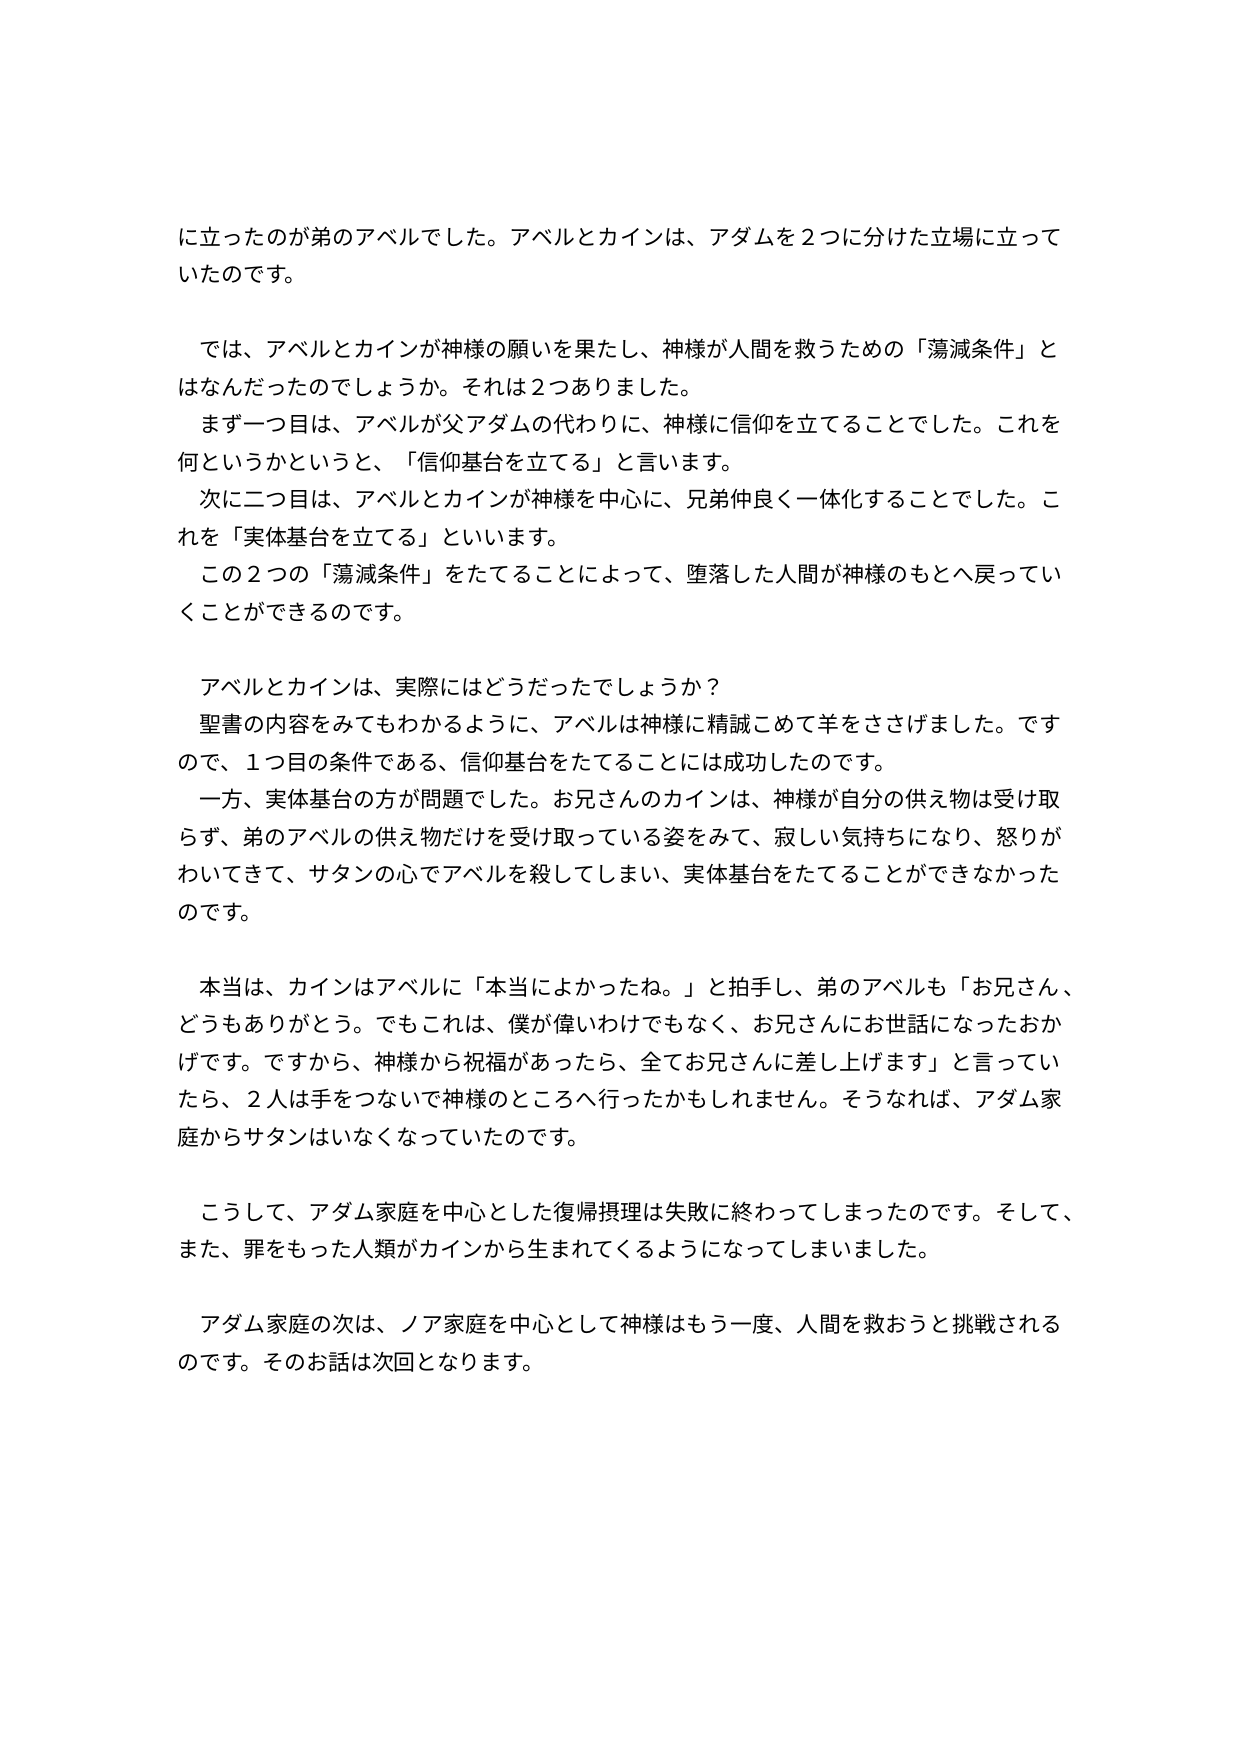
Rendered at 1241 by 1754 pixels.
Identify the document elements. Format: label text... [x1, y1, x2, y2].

text 聖書の内容をみてもわかるように、アベルは神様に精誠こめて羊をささげました。ですので、１つ目の条件である、信仰基台をたてることには成功したのです。 [177, 704, 1063, 779]
text では、アベルとカインが神様の願いを果たし、神様が人間を救うための「蕩減条件」とはなんだったのでしょうか。それは２つありました。 [177, 329, 1063, 404]
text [177, 217, 1063, 292]
text 本当は、カインはアベルに「本当によかったね。」と拍手し、弟のアベルも「お兄さん、どうもありがとう。でもこれは、僕が偉いわけでもなく、お兄さんにお世話になったおかげです。ですから、神様から祝福があったら、全てお兄さんに差し上げます」と言っていたら、２人は手をつないで神様のところへ行ったかもしれません。そうなれば、アダム家庭からサタンはいなくなっていたのです。 [177, 967, 1063, 1154]
text こうして、アダム家庭を中心とした復帰摂理は失敗に終わってしまったのです。そして、また、罪をもった人類がカインから生まれてくるようになってしまいました。 [177, 1192, 1063, 1267]
text 次に二つ目は、アベルとカインが神様を中心に、兄弟仲良く一体化することでした。これを「実体基台を立てる」といいます。 [177, 479, 1063, 554]
text アベルとカインは、実際にはどうだったでしょうか？ [177, 667, 1063, 704]
text この２つの「蕩減条件」をたてることによって、堕落した人間が神様のもとへ戻っていくことができるのです。 [177, 554, 1063, 629]
text まず一つ目は、アベルが父アダムの代わりに、神様に信仰を立てることでした。これを何というかというと、「信仰基台を立てる」と言います。 [177, 404, 1063, 479]
text 一方、実体基台の方が問題でした。お兄さんのカインは、神様が自分の供え物は受け取らず、弟のアベルの供え物だけを受け取っている姿をみて、寂しい気持ちになり、怒りがわいてきて、サタンの心でアベルを殺してしまい、実体基台をたてることができなかったのです。 [177, 779, 1063, 929]
text アダム家庭の次は、ノア家庭を中心として神様はもう一度、人間を救おうと挑戦されるのです。そのお話は次回となります。 [177, 1304, 1063, 1379]
